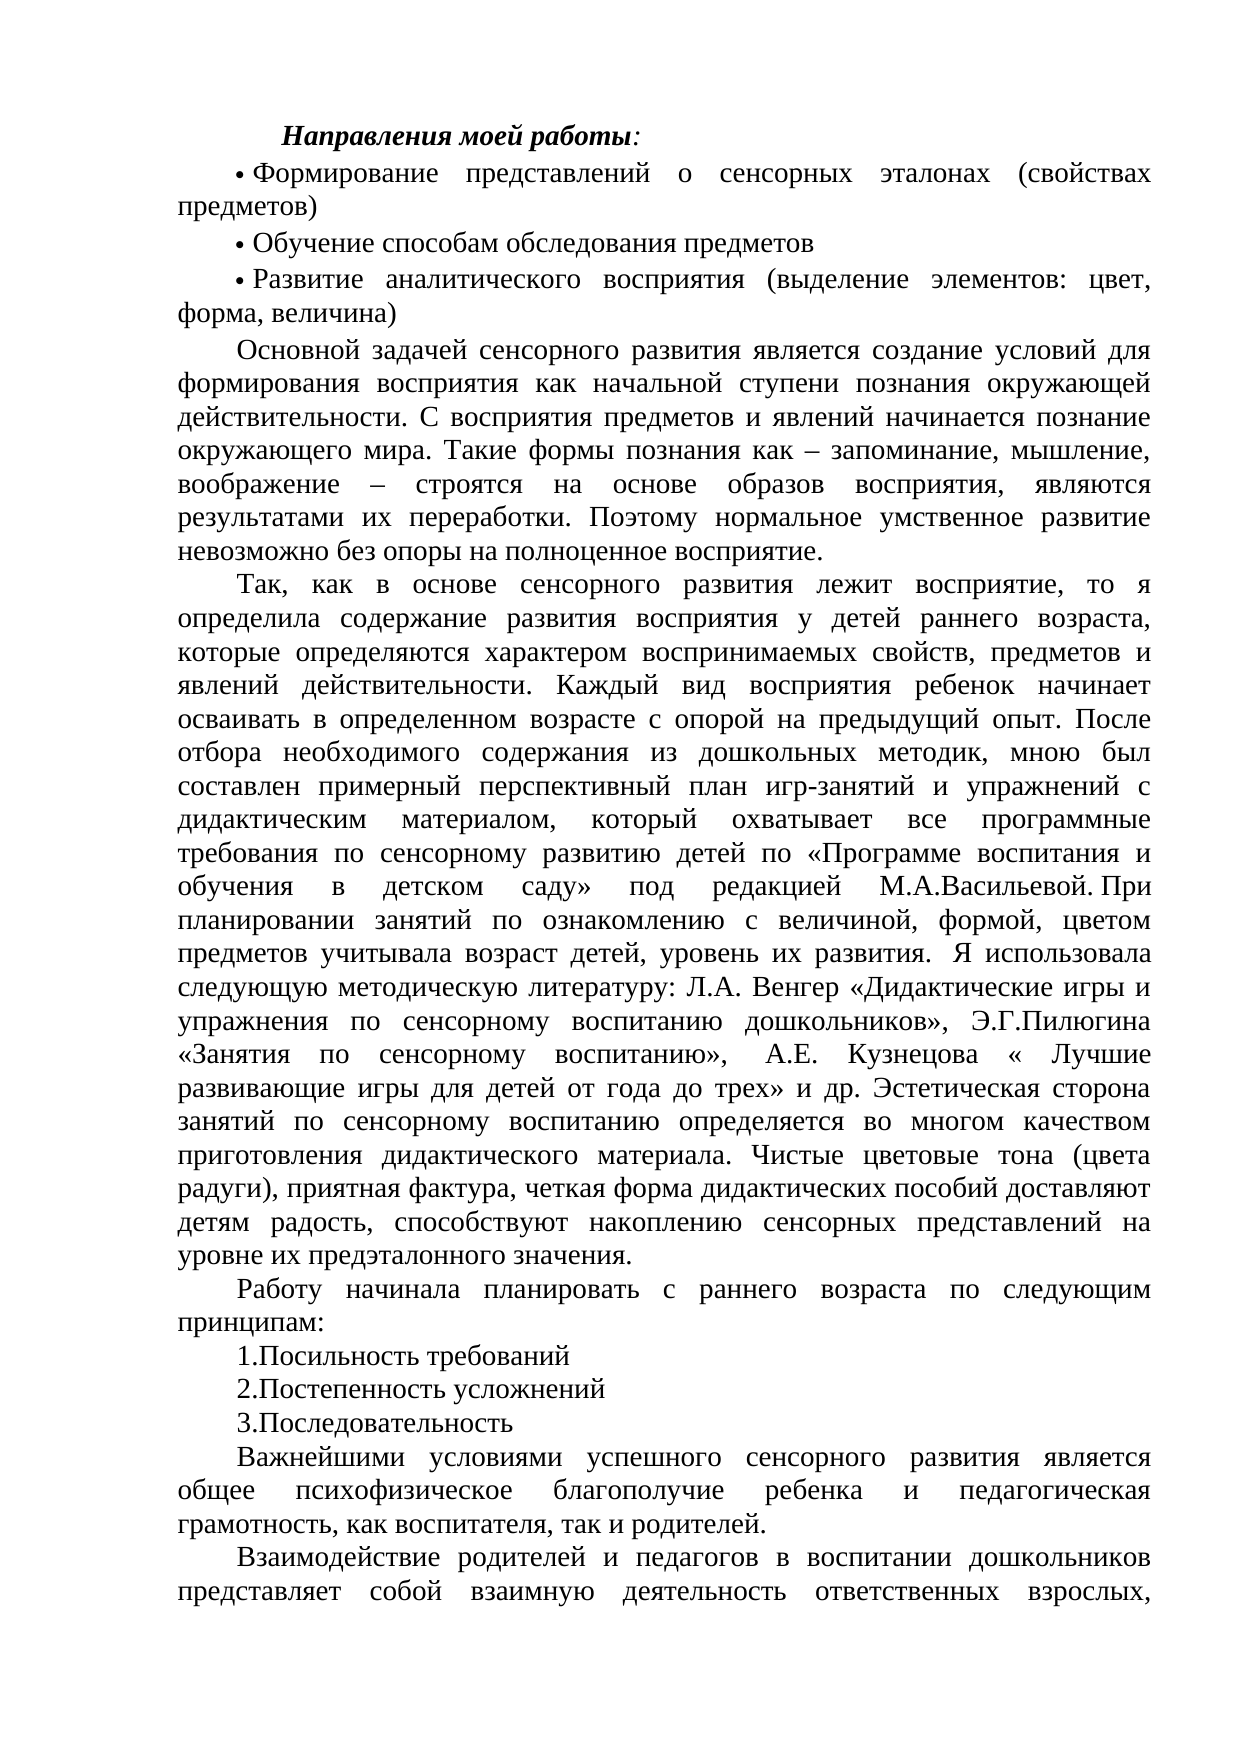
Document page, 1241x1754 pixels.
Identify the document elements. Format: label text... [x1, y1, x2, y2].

list Формирование представлений о сенсорных эталонах (свойствах предметов) [177, 155, 1152, 222]
text 1.Посильность требований [177, 1338, 1152, 1372]
list Развитие аналитического восприятия (выделение элементов: цвет, форма, величина) [177, 262, 1152, 329]
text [177, 1539, 1152, 1606]
text Направления моей работы: [215, 118, 1152, 152]
text Основной задачей сенсорного развития является создание условий для формирования восприятия как начальной ступени познания окружающей действительности. С восприятия предметов и явлений начинается познание окружающего мира. Такие формы познания как – запоминание, мышление, воображение – строятся на основе образов восприятия, являются результатами их переработки. Поэтому нормальное умственное развитие невозможно без опоры на полноценное восприятие. [177, 332, 1152, 567]
text 3.Последовательность [177, 1405, 1152, 1439]
text Так, как в основе сенсорного развития лежит восприятие, то я определила содержание развития восприятия у детей раннего возраста, которые определяются характером воспринимаемых свойств, предметов и явлений действительности. Каждый вид восприятия ребенок начинает осваивать в определенном возрасте с опорой на предыдущий опыт. После отбора необходимого содержания из дошкольных методик, мною был составлен примерный перспективный план игр-занятий и упражнений с дидактическим материалом, который охватывает все программные требования по сенсорному развитию детей по «Программе воспитания и обучения в детском саду» под редакцией М.А.Васильевой. При планировании занятий по ознакомлению с величиной, формой, цветом предметов учитывала возраст детей, уровень их развития. Я использовала следующую методическую литературу: Л.А. Венгер «Дидактические игры и упражнения по сенсорному воспитанию дошкольников», Э.Г.Пилюгина «Занятия по сенсорному воспитанию», А.Е. Кузнецова « Лучшие развивающие игры для детей от года до трех» и др. Эстетическая сторона занятий по сенсорному воспитанию определяется во многом качеством приготовления дидактического материала. Чистые цветовые тона (цвета радуги), приятная фактура, четкая форма дидактических пособий доставляют детям радость, способствуют накоплению сенсорных представлений на уровне их предэталонного значения. [177, 567, 1152, 1271]
list Обучение способам обследования предметов [177, 225, 1152, 258]
text Важнейшими условиями успешного сенсорного развития является общее психофизическое благополучие ребенка и педагогическая грамотность, как воспитателя, так и родителей. [177, 1439, 1152, 1539]
text Работу начинала планировать с раннего возраста по следующим принципам: [177, 1271, 1152, 1338]
text 2.Постепенность усложнений [177, 1372, 1152, 1405]
